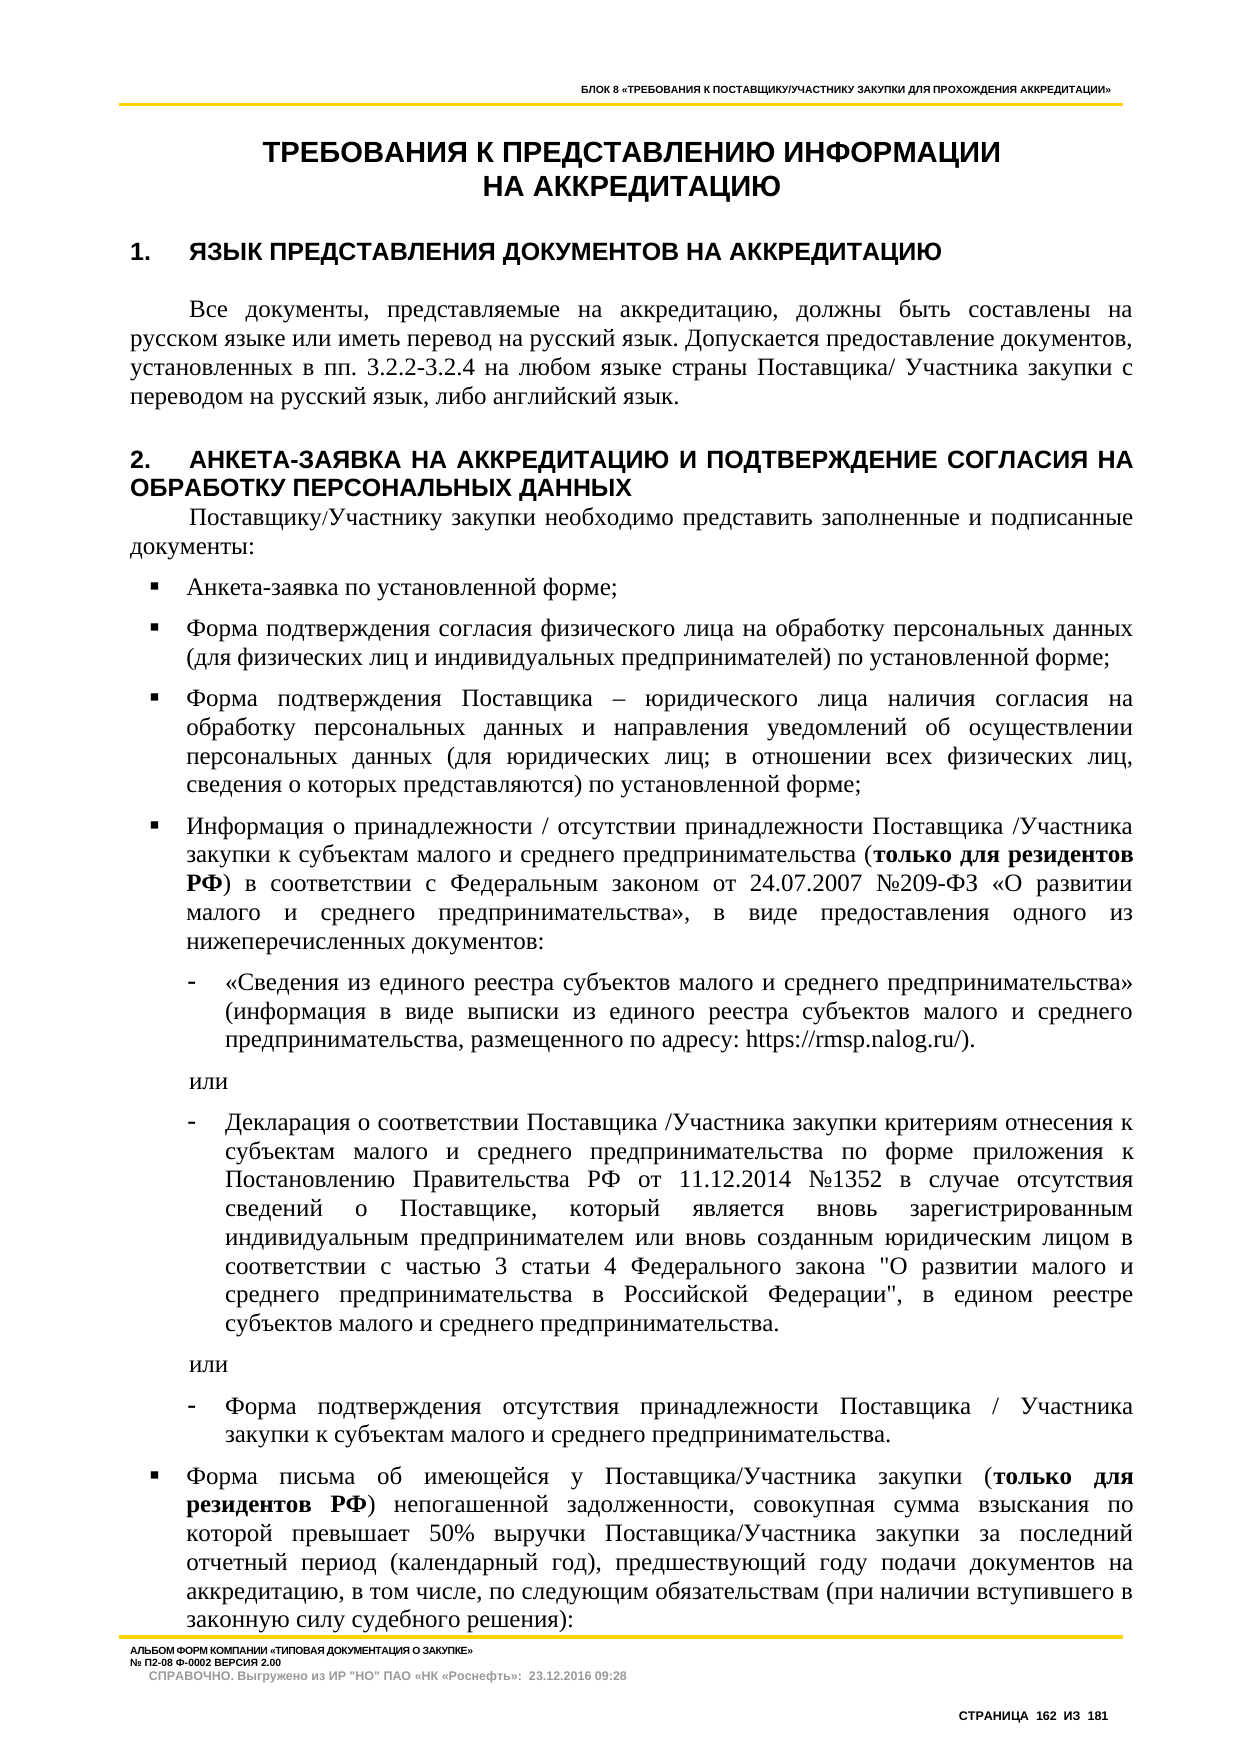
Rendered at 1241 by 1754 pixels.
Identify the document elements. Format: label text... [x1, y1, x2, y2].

list Форма письма об имеющейся у Поставщика/Участника закупки (только для резидентов РФ) непогашенной задолженности, совокупная сумма взыскания по которой превышает 50% выручки Поставщика/Участника закупки за последний отчетный период (календарный год), предшествующий году подачи документов на аккредитацию, в том числе, по следующим обязательствам (при наличии вступившего в законную силу судебного решения): [149, 1461, 1134, 1633]
list Форма подтверждения согласия физического лица на обработку персональных данных (для физических лиц и индивидуальных предпринимателей) по установленной форме; [149, 613, 1134, 671]
text Все документы, представляемые на аккредитацию, должны быть составлены на русском языке или иметь перевод на русский язык. Допускается предоставление документов, установленных в пп. 3.2.2-3.2.4 на любом языке страны Поставщика/ Участника закупки с переводом на русский язык, либо английский язык. [130, 294, 1134, 409]
list Декларация о соответствии Поставщика /Участника закупки критериям отнесения к субъектам малого и среднего предпринимательства по форме приложения к Постановлению Правительства РФ от 11.12.2014 №1352 в случае отсутствия сведений о Поставщике, который является вновь зарегистрированным индивидуальным предпринимателем или вновь созданным юридическим лицом в соответствии с частью 3 статьи 4 Федерального закона "О развитии малого и среднего предпринимательства в Российской Федерации", в едином реестре субъектов малого и среднего предпринимательства. [187, 1107, 1134, 1337]
text Поставщику/Участнику закупки необходимо представить заполненные и подписанные документы: [130, 502, 1134, 559]
list ЯЗЫК ПРЕДСТАВЛЕНИЯ ДОКУМЕНТОВ НА АККРЕДИТАЦИЮ [130, 237, 1134, 266]
list Анкета-заявка по установленной форме; [149, 572, 1134, 601]
text или [189, 1066, 1134, 1094]
list «Сведения из единого реестра субъектов малого и среднего предпринимательства» (информация в виде выписки из единого реестра субъектов малого и среднего предпринимательства, размещенного по адресу: https://rmsp.nalog.ru/). [187, 967, 1134, 1053]
text или [189, 1349, 1134, 1378]
text Требования к представлению информации на аккредитацию [130, 135, 1134, 202]
list Форма подтверждения Поставщика – юридического лица наличия согласия на обработку персональных данных и направления уведомлений об осуществлении персональных данных (для юридических лиц; в отношении всех физических лиц, сведения о которых представляются) по установленной форме; [149, 683, 1134, 798]
list Форма подтверждения отсутствия принадлежности Поставщика / Участника закупки к субъектам малого и среднего предпринимательства. [187, 1391, 1134, 1448]
list АНКЕТА-ЗАЯВКА НА АККРЕДИТАЦИЮ И ПОДТВЕРЖДЕНИЕ СОГЛАСИЯ НА ОБРАБОТКУ ПЕРСОНАЛЬНЫХ ДАННЫХ [130, 444, 1134, 502]
list Информация о принадлежности / отсутствии принадлежности Поставщика /Участника закупки к субъектам малого и среднего предпринимательства (только для резидентов РФ) в соответствии с Федеральным законом от 24.07.2007 №209-ФЗ «О развитии малого и среднего предпринимательства», в виде предоставления одного из нижеперечисленных документов: [149, 811, 1134, 954]
